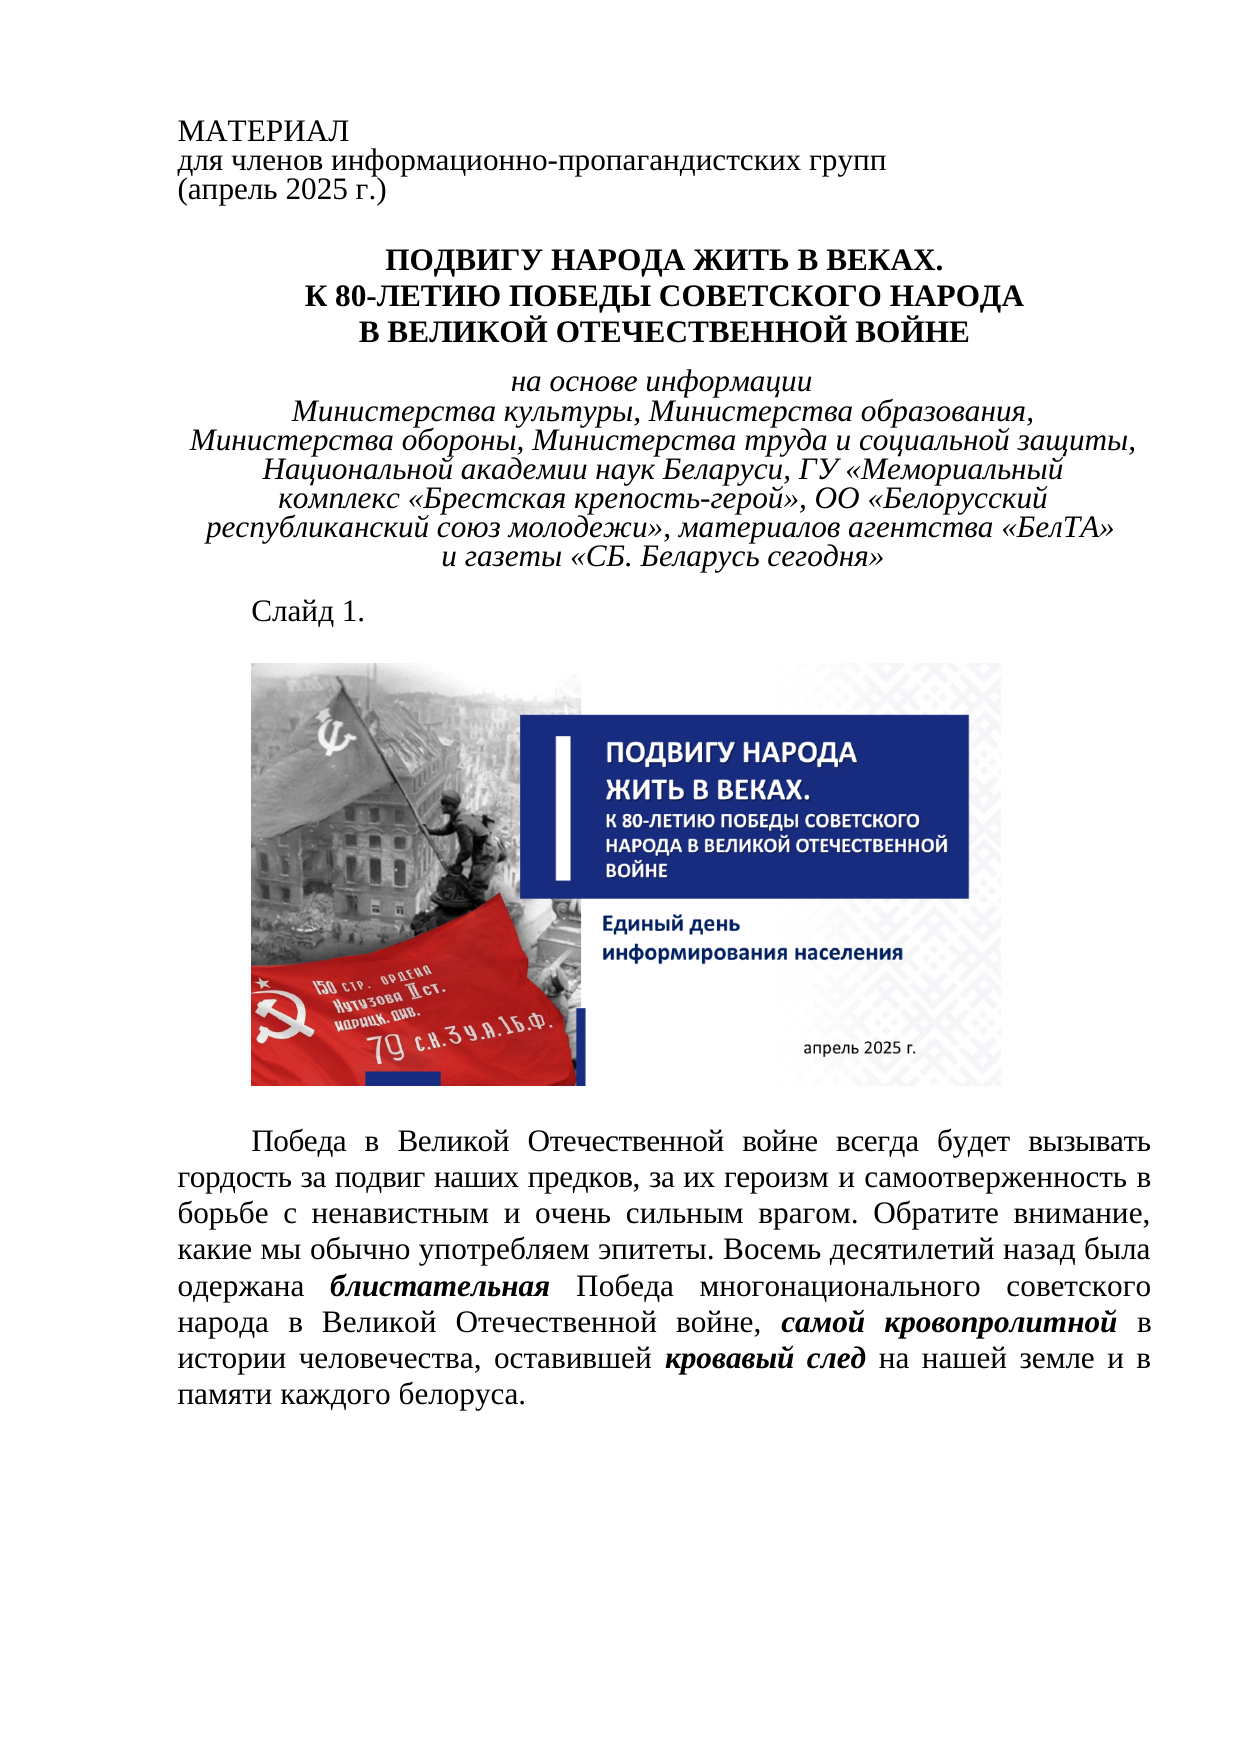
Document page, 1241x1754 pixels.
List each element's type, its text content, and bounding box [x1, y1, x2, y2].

picture [251, 663, 1002, 1086]
text для членов информационно-пропагандистских групп [177, 147, 1152, 176]
text МАТЕРИАЛ [177, 118, 1152, 147]
text ПОДВИГУ НАРОДА ЖИТЬ В ВЕКАХ. [177, 242, 1152, 277]
text на основе информации Министерства культуры, Министерства образования, Министерства обороны, Министерства труда и социальной защиты, Национальной академии наук Беларуси, ГУ «Мемориальный комплекс «Брестская крепость-герой», ОО «Белорусский республиканский союз молодежи», материалов агентства «БелТА» и газеты «СБ. Беларусь сегодня» [177, 368, 1152, 573]
text К 80-ЛЕТИЮ ПОБЕДЫ СОВЕТСКОГО НАРОДА [177, 277, 1152, 313]
text Победа в Великой Отечественной войне всегда будет вызывать гордость за подвиг наших предков, за их героизм и самоотверженность в борьбе с ненавистным и очень сильным врагом. Обратите внимание, какие мы обычно употребляем эпитеты. Восемь десятилетий назад была одержана блистательная Победа многонационального советского народа в Великой Отечественной войне, самой кровопролитной в истории человечества, оставившей кровавый след на нашей земле и в памяти каждого белоруса. [177, 1122, 1152, 1412]
text В ВЕЛИКОЙ ОТЕЧЕСТВЕННОЙ ВОЙНЕ [177, 313, 1152, 349]
text Слайд 1. [177, 592, 1152, 628]
text (апрель 2025 г.) [177, 176, 1152, 206]
